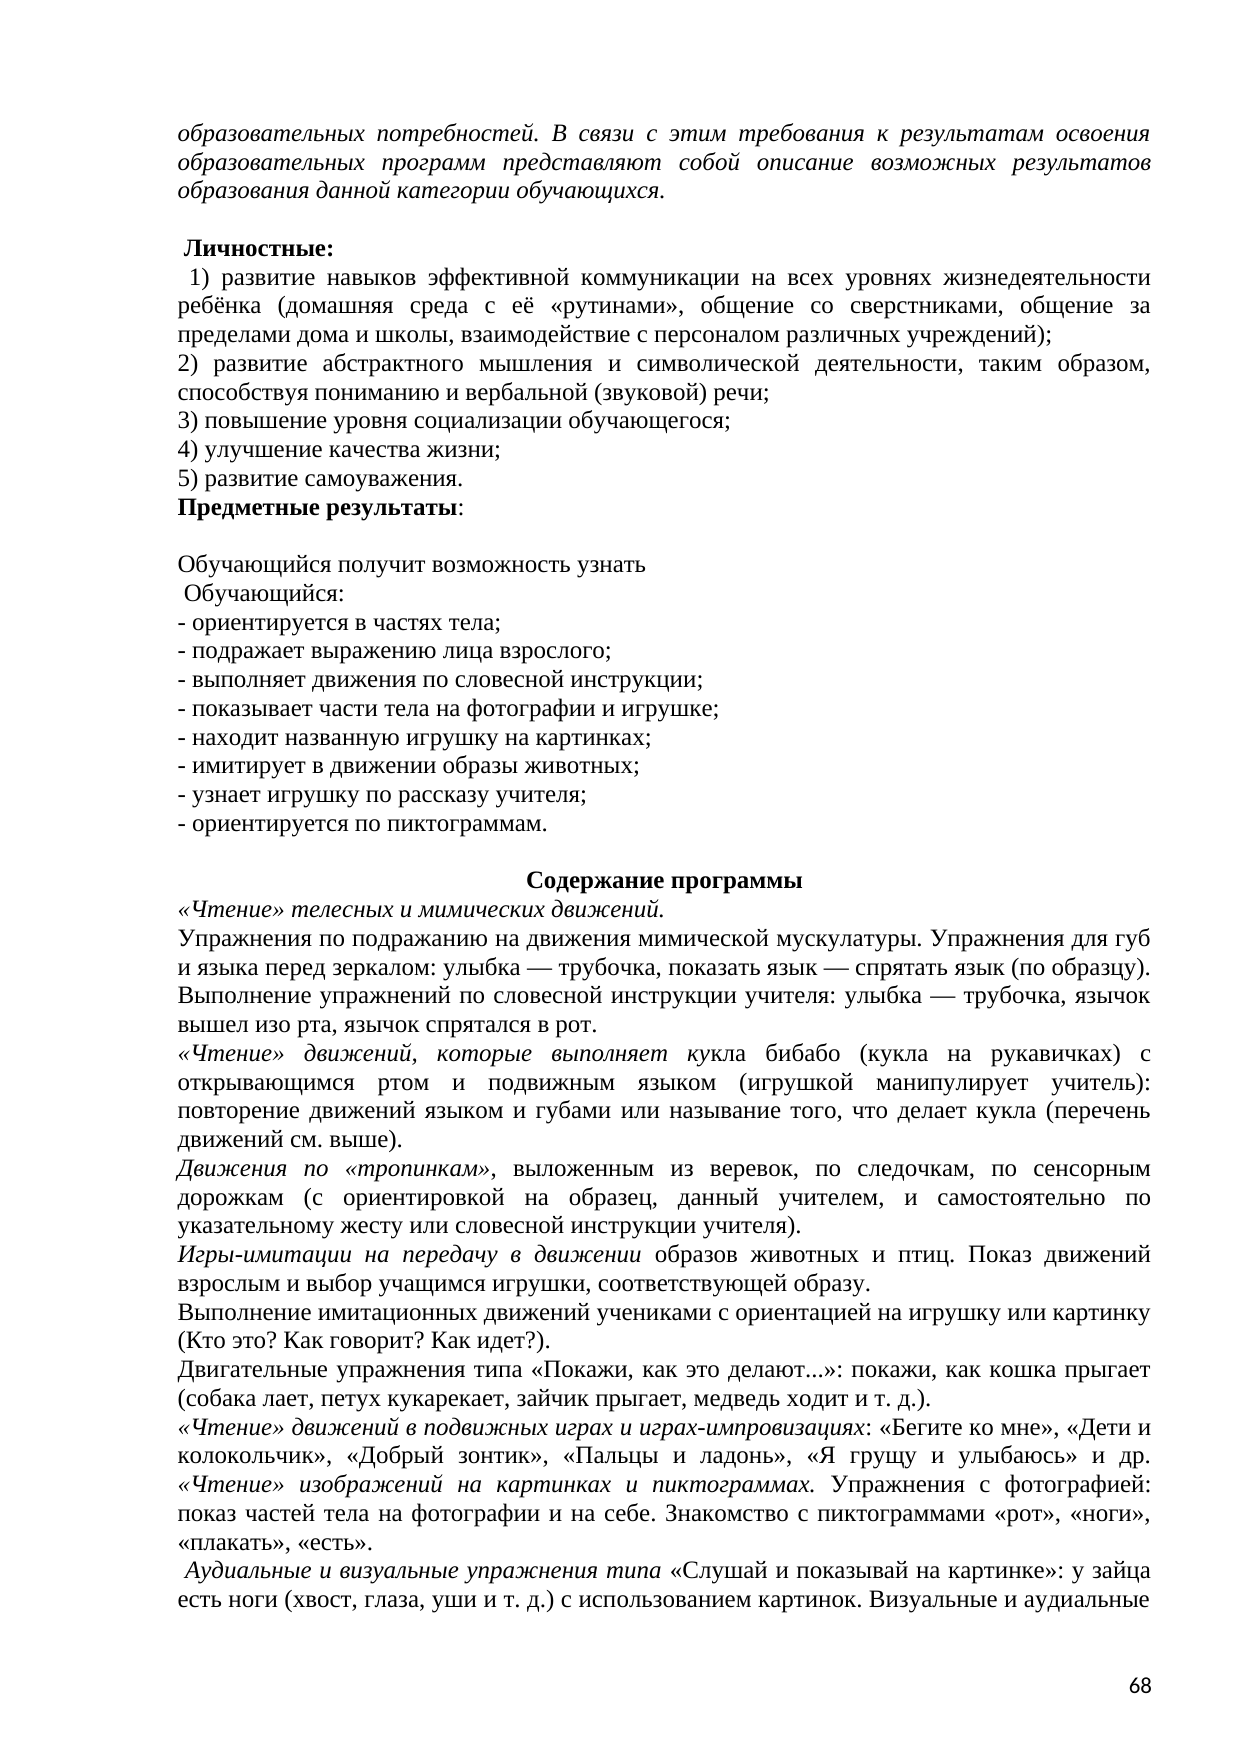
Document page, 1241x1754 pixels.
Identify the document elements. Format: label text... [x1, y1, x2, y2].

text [177, 1556, 1152, 1613]
text «Чтение» телесных и мимических движений. [177, 894, 1152, 923]
text - подражает выражению лица взрослого; [177, 636, 1152, 664]
text 1) развитие навыков эффективной коммуникации на всех уровнях жизнедеятельности ребёнка (домашняя среда с её «рутинами», общение со сверстниками, общение за пределами дома и школы, взаимодействие с персоналом различных учреждений); [177, 262, 1152, 348]
text Обучающийся: [177, 578, 1152, 607]
text 4) улучшение качества жизни; [177, 434, 1152, 463]
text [177, 118, 1152, 204]
text Содержание программы [177, 866, 1152, 894]
text Предметные результаты: [177, 492, 1152, 521]
text Упражнения по подражанию на движения мимической мускулатуры. Упражнения для губ и языка перед зеркалом: улыбка — трубочка, показать язык — спрятать язык (по образцу). Выполнение упражнений по словесной инструкции учителя: улыбка — трубочка, язычок вышел изо рта, язычок спрятался в рот. [177, 923, 1152, 1038]
text Игры-имитации на передачу в движении образов животных и птиц. Показ движений взрослым и выбор учащимся игрушки, соответствующей образу. [177, 1239, 1152, 1297]
text - находит названную игрушку на картинках; [177, 722, 1152, 751]
text - ориентируется в частях тела; [177, 607, 1152, 636]
text - показывает части тела на фотографии и игрушке; [177, 693, 1152, 722]
text «Чтение» движений в подвижных играх и играх-импровизациях: «Бегите ко мне», «Дети и колокольчик», «Добрый зонтик», «Пальцы и ладонь», «Я грущу и улыбаюсь» и др. «Чтение» изображений на картинках и пиктограммах. Упражнения с фотографией: показ частей тела на фотографии и на себе. Знакомство с пиктограммами «рот», «ноги», «плакать», «есть». [177, 1412, 1152, 1556]
text Движения по «тропинкам», выложенным из веревок, по следочкам, по сенсорным дорожкам (с ориентировкой на образец, данный учителем, и самостоятельно по указательному жесту или словесной инструкции учителя). [177, 1153, 1152, 1239]
text - ориентируется по пиктограммам. [177, 808, 1152, 837]
text «Чтение» движений, которые выполняет кукла бибабо (кукла на рукавичках) с открывающимся ртом и подвижным языком (игрушкой манипулирует учитель): повторение движений языком и губами или называние того, что делает кукла (перечень движений см. выше). [177, 1038, 1152, 1153]
text Выполнение имитационных движений учениками с ориентацией на игрушку или картинку (Кто это? Как говорит? Как идет?). [177, 1297, 1152, 1354]
text Личностные: [177, 233, 1152, 262]
text 2) развитие абстрактного мышления и символической деятельности, таким образом, способствуя пониманию и вербальной (звуковой) речи; [177, 348, 1152, 406]
text Двигательные упражнения типа «Покажи, как это делают...»: покажи, как кошка прыгает (собака лает, петух кукарекает, зайчик прыгает, медведь ходит и т. д.). [177, 1354, 1152, 1412]
text 5) развитие самоуважения. [177, 463, 1152, 492]
text Обучающийся получит возможность узнать [177, 549, 1152, 578]
text - узнает игрушку по рассказу учителя; [177, 779, 1152, 808]
text 3) повышение уровня социализации обучающегося; [177, 406, 1152, 434]
text - выполняет движения по словесной инструкции; [177, 664, 1152, 693]
text - имитирует в движении образы животных; [177, 751, 1152, 779]
